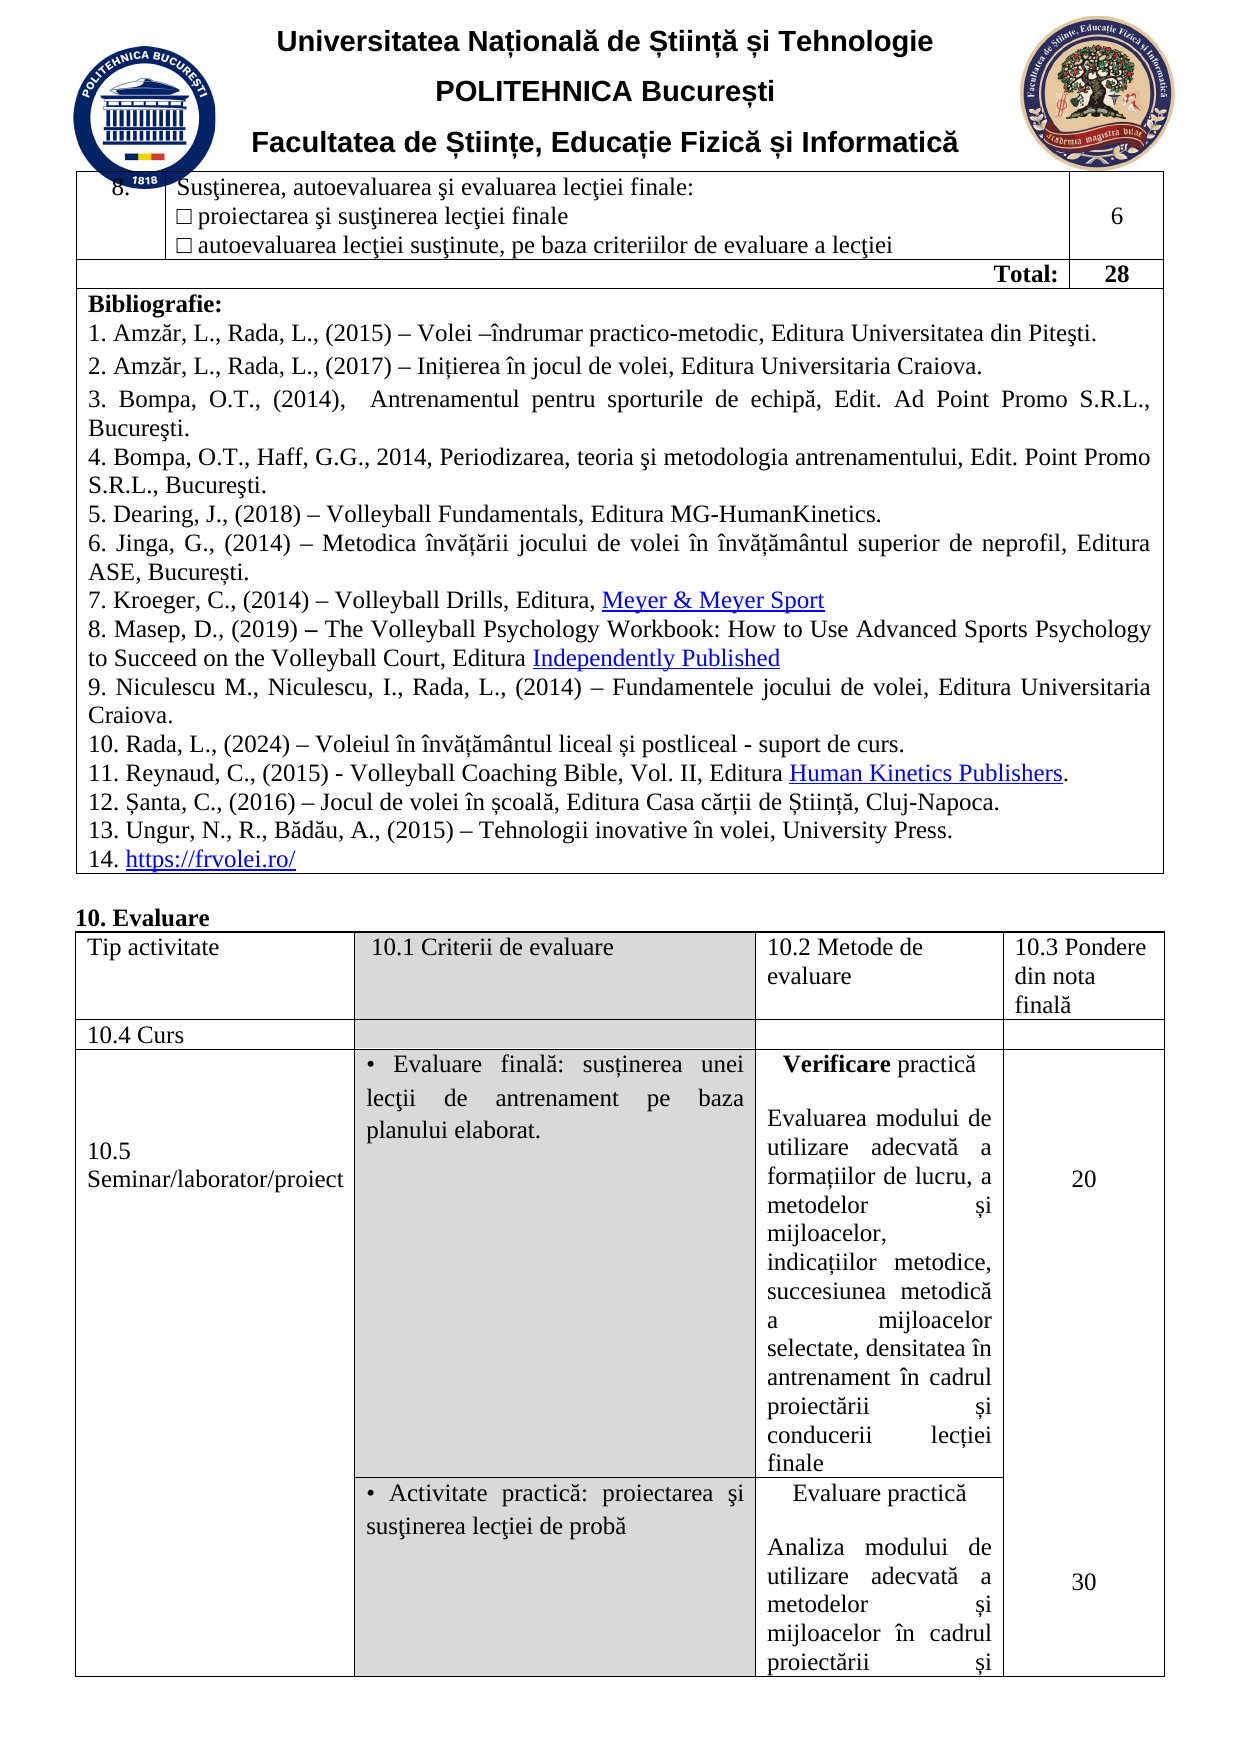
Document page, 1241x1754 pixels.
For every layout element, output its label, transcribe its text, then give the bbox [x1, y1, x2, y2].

table_cell Total: [77, 260, 1069, 288]
table_header Tip activitate [76, 933, 354, 1019]
table_cell Evaluare practică Analiza modului de utilizare adecvată a metodelor și mijloacelor în cadrul proiectării și conducerii lecției de probă [756, 1478, 1003, 1676]
table_cell • Evaluare finală: susținerea unei lecţii de antrenament pe baza planului elaborat. [355, 1050, 755, 1477]
picture [1019, 16, 1176, 172]
table_cell • Activitate practică: proiectarea şi susţinerea lecţiei de probă [355, 1478, 755, 1676]
table_cell 20 30 30 [1004, 1050, 1164, 1676]
table_cell 10.4 Curs [76, 1020, 354, 1048]
text 10. Evaluare [75, 903, 1165, 931]
table_cell Susţinerea, autoevaluarea şi evaluarea lecţiei finale: □ proiectarea şi susţinerea lecţiei finale □ autoevaluarea lecţiei susţinute, pe baza criteriilor de evaluare a lecţiei [166, 172, 1069, 258]
table_cell [756, 1020, 1003, 1048]
table_cell 6 [1070, 172, 1163, 258]
table_cell 10.5 Seminar/laborator/proiect [76, 1050, 354, 1676]
table_cell 28 [1070, 260, 1163, 288]
table_cell Verificare practică Evaluarea modului de utilizare adecvată a formațiilor de lucru, a metodelor și mijloacelor, indicațiilor metodice, succesiunea metodică a mijloacelor selectate, densitatea în antrenament în cadrul proiectării și conducerii lecției finale [756, 1050, 1003, 1477]
table_cell [1004, 1020, 1164, 1048]
table_cell [355, 1020, 755, 1048]
table_header 10.1 Criterii de evaluare [355, 933, 755, 1019]
table_header 10.3 Pondere din nota finală [1004, 933, 1164, 1019]
table_cell Bibliografie: 1. Amzăr, L., Rada, L., (2015) – Volei –îndrumar practico-metodic, Editura Universitatea din Piteşti. 2. Amzăr, L., Rada, L., (2017) – Inițierea în jocul de volei, Editura Universitaria Craiova. 3. Bompa, O.T., (2014), Antrenamentul pentru sporturile de echipă, Edit. Ad Point Promo S.R.L., Bucureşti. 4. Bompa, O.T., Haff, G.G., 2014, Periodizarea, teoria şi metodologia antrenamentului, Edit. Point Promo S.R.L., Bucureşti. 5. Dearing, J., (2018) – Volleyball Fundamentals, Editura MG-HumanKinetics. 6. Jinga, G., (2014) – Metodica învățării jocului de volei în învățământul superior de neprofil, Editura ASE, București. 7. Kroeger, C., (2014) – Volleyball Drills, Editura, Meyer & Meyer Sport 8. Masep, D., (2019) – The Volleyball Psychology Workbook: How to Use Advanced Sports Psychology to Succeed on the Volleyball Court, Editura Independently Published 9. Niculescu M., Niculescu, I., Rada, L., (2014) – Fundamentele jocului de volei, Editura Universitaria Craiova. 10. Rada, L., (2024) – Voleiul în învățământul liceal și postliceal - suport de curs. 11. Reynaud, C., (2015) - Volleyball Coaching Bible, Vol. II, Editura Human Kinetics Publishers. 12. Șanta, C., (2016) – Jocul de volei în școală, Editura Casa cărții de Știință, Cluj-Napoca. 13. Ungur, N., R., Bădău, A., (2015) – Tehnologii inovative în volei, University Press. 14. https://frvolei.ro/ [77, 289, 1163, 873]
picture [73, 46, 216, 189]
table_header 10.2 Metode de evaluare [756, 933, 1003, 1019]
table_cell 8. [77, 172, 165, 258]
